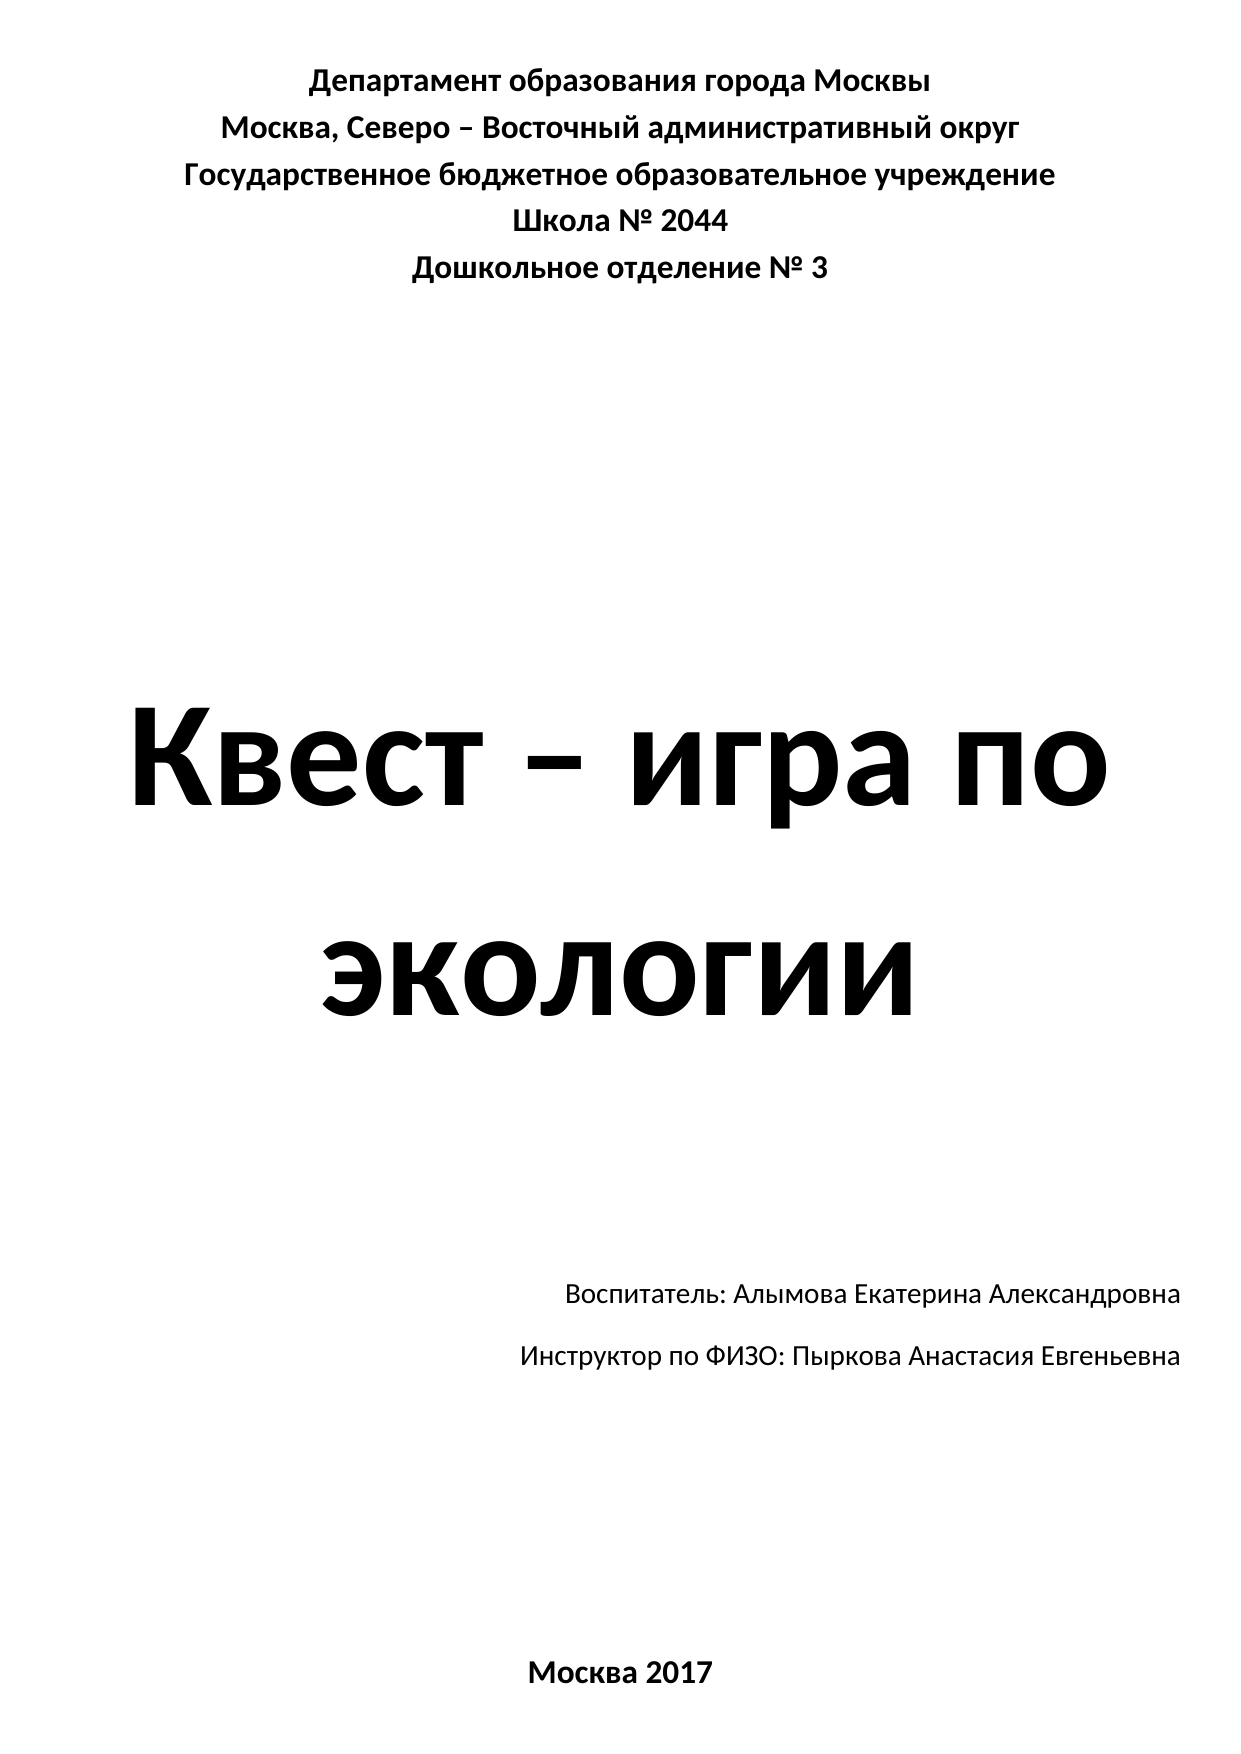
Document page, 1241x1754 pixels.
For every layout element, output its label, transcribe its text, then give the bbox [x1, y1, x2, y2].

text Москва 2017 [59, 1651, 1181, 1691]
text Квест – игра по экологии [59, 659, 1181, 1053]
text Воспитатель: Алымова Екатерина Александровна [59, 1275, 1181, 1311]
text Государственное бюджетное образовательное учреждение [59, 153, 1181, 193]
text Дошкольное отделение № 3 [59, 246, 1181, 287]
text Департамент образования города Москвы [59, 59, 1181, 100]
text Москва, Северо – Восточный административный округ [59, 106, 1181, 147]
text Школа № 2044 [59, 199, 1181, 240]
text Инструктор по ФИЗО: Пыркова Анастасия Евгеньевна [59, 1337, 1181, 1372]
